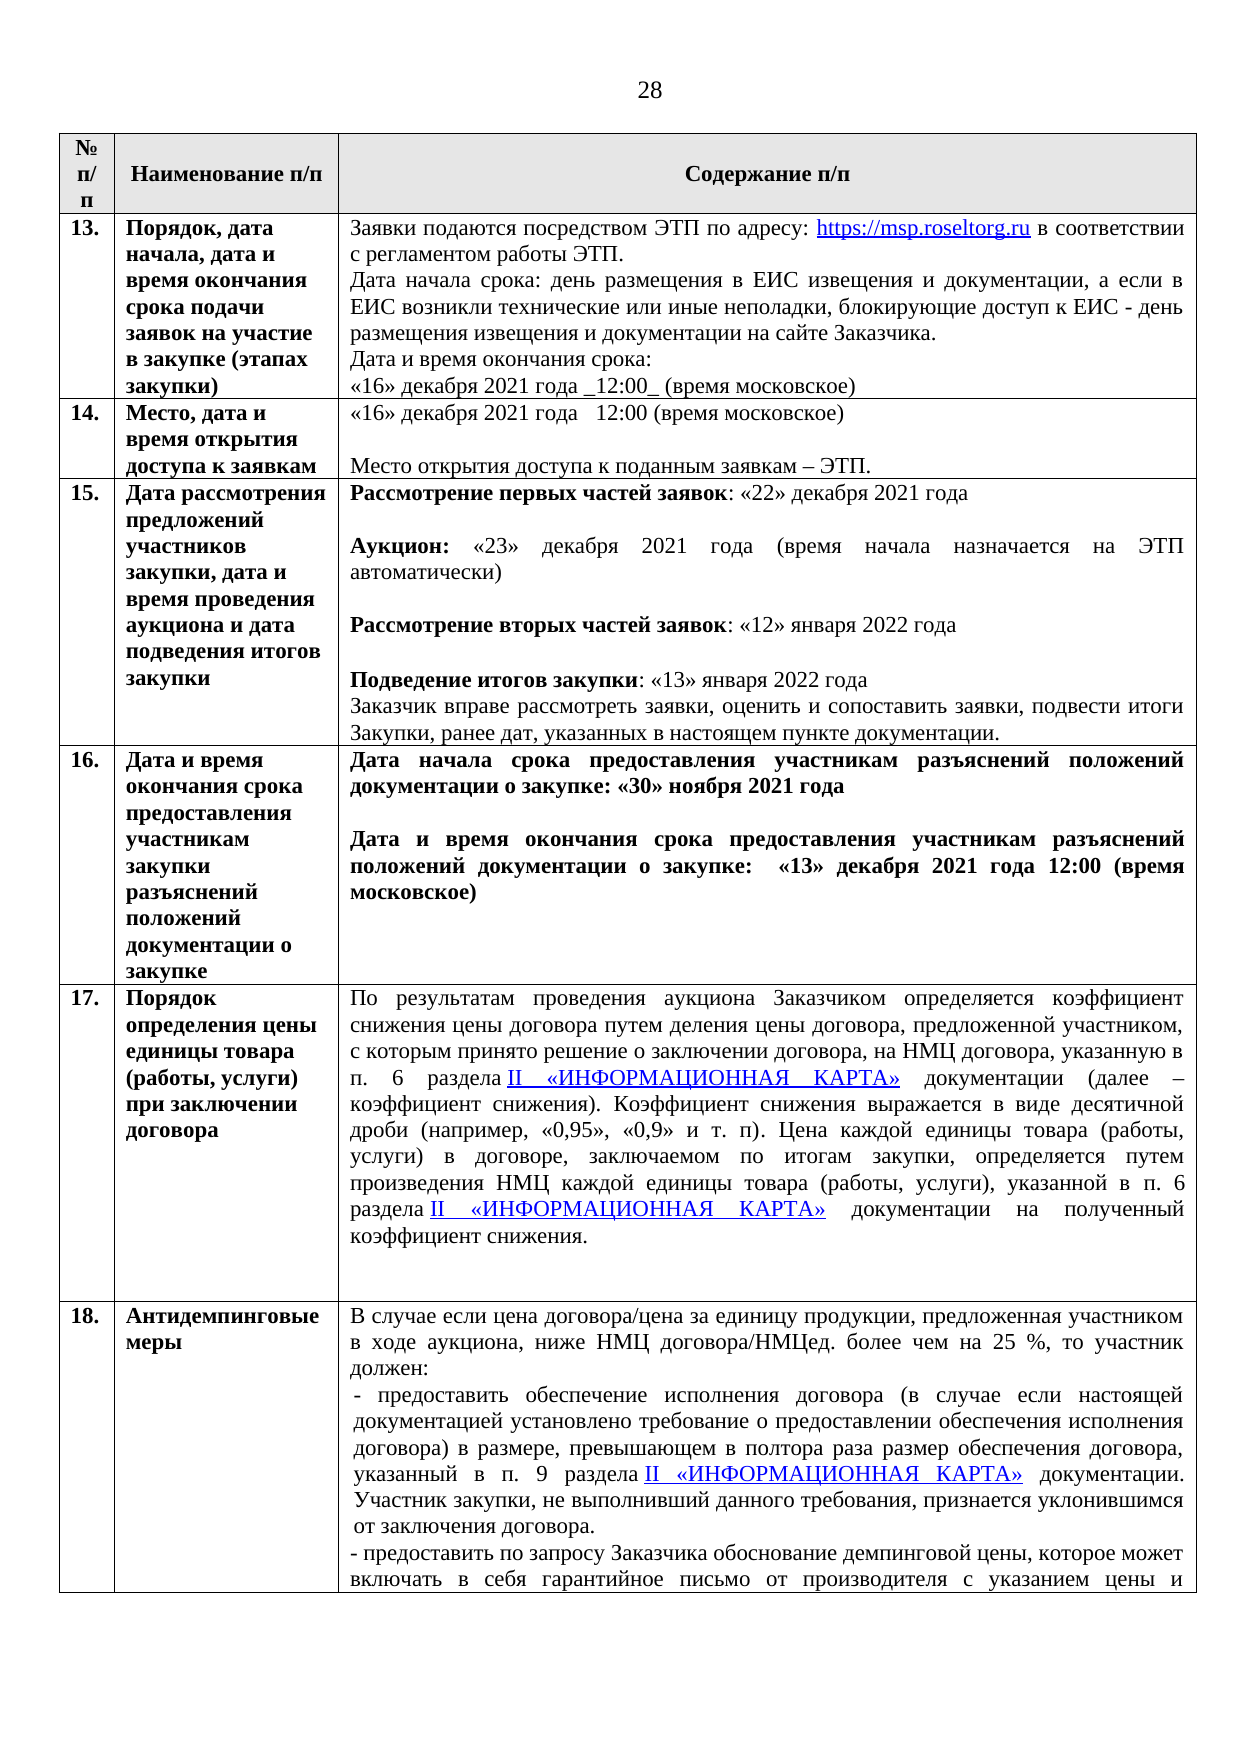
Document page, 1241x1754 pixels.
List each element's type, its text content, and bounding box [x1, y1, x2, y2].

table_cell [60, 985, 114, 1301]
table_cell Антидемпинговые меры [115, 1302, 338, 1592]
table_cell Дата рассмотрения предложений участников закупки, дата и время проведения аукциона и дата подведения итогов закупки [115, 479, 338, 745]
table_cell 12:00 (время московское) Место открытия доступа к поданным заявкам – ЭТП. [339, 399, 1196, 478]
table_header № п/п [60, 134, 114, 213]
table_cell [339, 1302, 1196, 1592]
table_cell [60, 399, 114, 478]
table_cell По результатам проведения аукциона Заказчиком определяется коэффициент снижения цены договора путем деления цены договора, предложенной участником, с которым принято решение о заключении договора, на НМЦ договора, указанную в п. 6 раздела II «ИНФОРМАЦИОННАЯ КАРТА» документации (далее – коэффициент снижения). Коэффициент снижения выражается в виде десятичной дроби (например, «0,95», «0,9» и т. п). Цена каждой единицы товара (работы, услуги) в договоре, заключаемом по итогам закупки, определяется путем произведения НМЦ каждой единицы товара (работы, услуги), указанной в п. 6 раздела II «ИНФОРМАЦИОННАЯ КАРТА» документации на полученный коэффициент снижения. [339, 985, 1196, 1301]
table_cell Рассмотрение первых частей заявок: Аукцион: (время начала назначается на ЭТП автоматически) Рассмотрение вторых частей заявок: Подведение итогов закупки: Заказчик вправе рассмотреть заявки, оценить и сопоставить заявки, подвести итоги Закупки, ранее дат, указанных в настоящем пункте документации. [339, 479, 1196, 745]
table_cell [60, 214, 114, 398]
table_cell Порядок определения цены единицы товара (работы, услуги) при заключении договора [115, 985, 338, 1301]
table_cell Место, дата и время открытия доступа к заявкам [115, 399, 338, 478]
table_cell Порядок, дата начала, дата и время окончания срока подачи заявок на участие в закупке (этапах закупки) [115, 214, 338, 398]
table_cell [60, 746, 114, 983]
table_cell Дата начала срока предоставления участникам разъяснений положений документации о закупке: Дата и время окончания срока предоставления участникам разъяснений положений документации о закупке: 12:00 (время московское) [339, 746, 1196, 983]
table_cell [60, 479, 114, 745]
table_cell [60, 1302, 114, 1592]
table_header Наименование п/п [115, 134, 338, 213]
table_header Содержание п/п [339, 134, 1196, 213]
table_cell Дата и время окончания срока предоставления участникам закупки разъяснений положений документации о закупке [115, 746, 338, 983]
table_cell Заявки подаются посредством ЭТП по адресу: https://msp.roseltorg.ru в соответствии с регламентом работы ЭТП. Дата начала срока: день размещения в ЕИС извещения и документации, а если в ЕИС возникли технические или иные неполадки, блокирующие доступ к ЕИС - день размещения извещения и документации на сайте Заказчика. Дата и время окончания срока: _12:00_ (время московское) [339, 214, 1196, 398]
